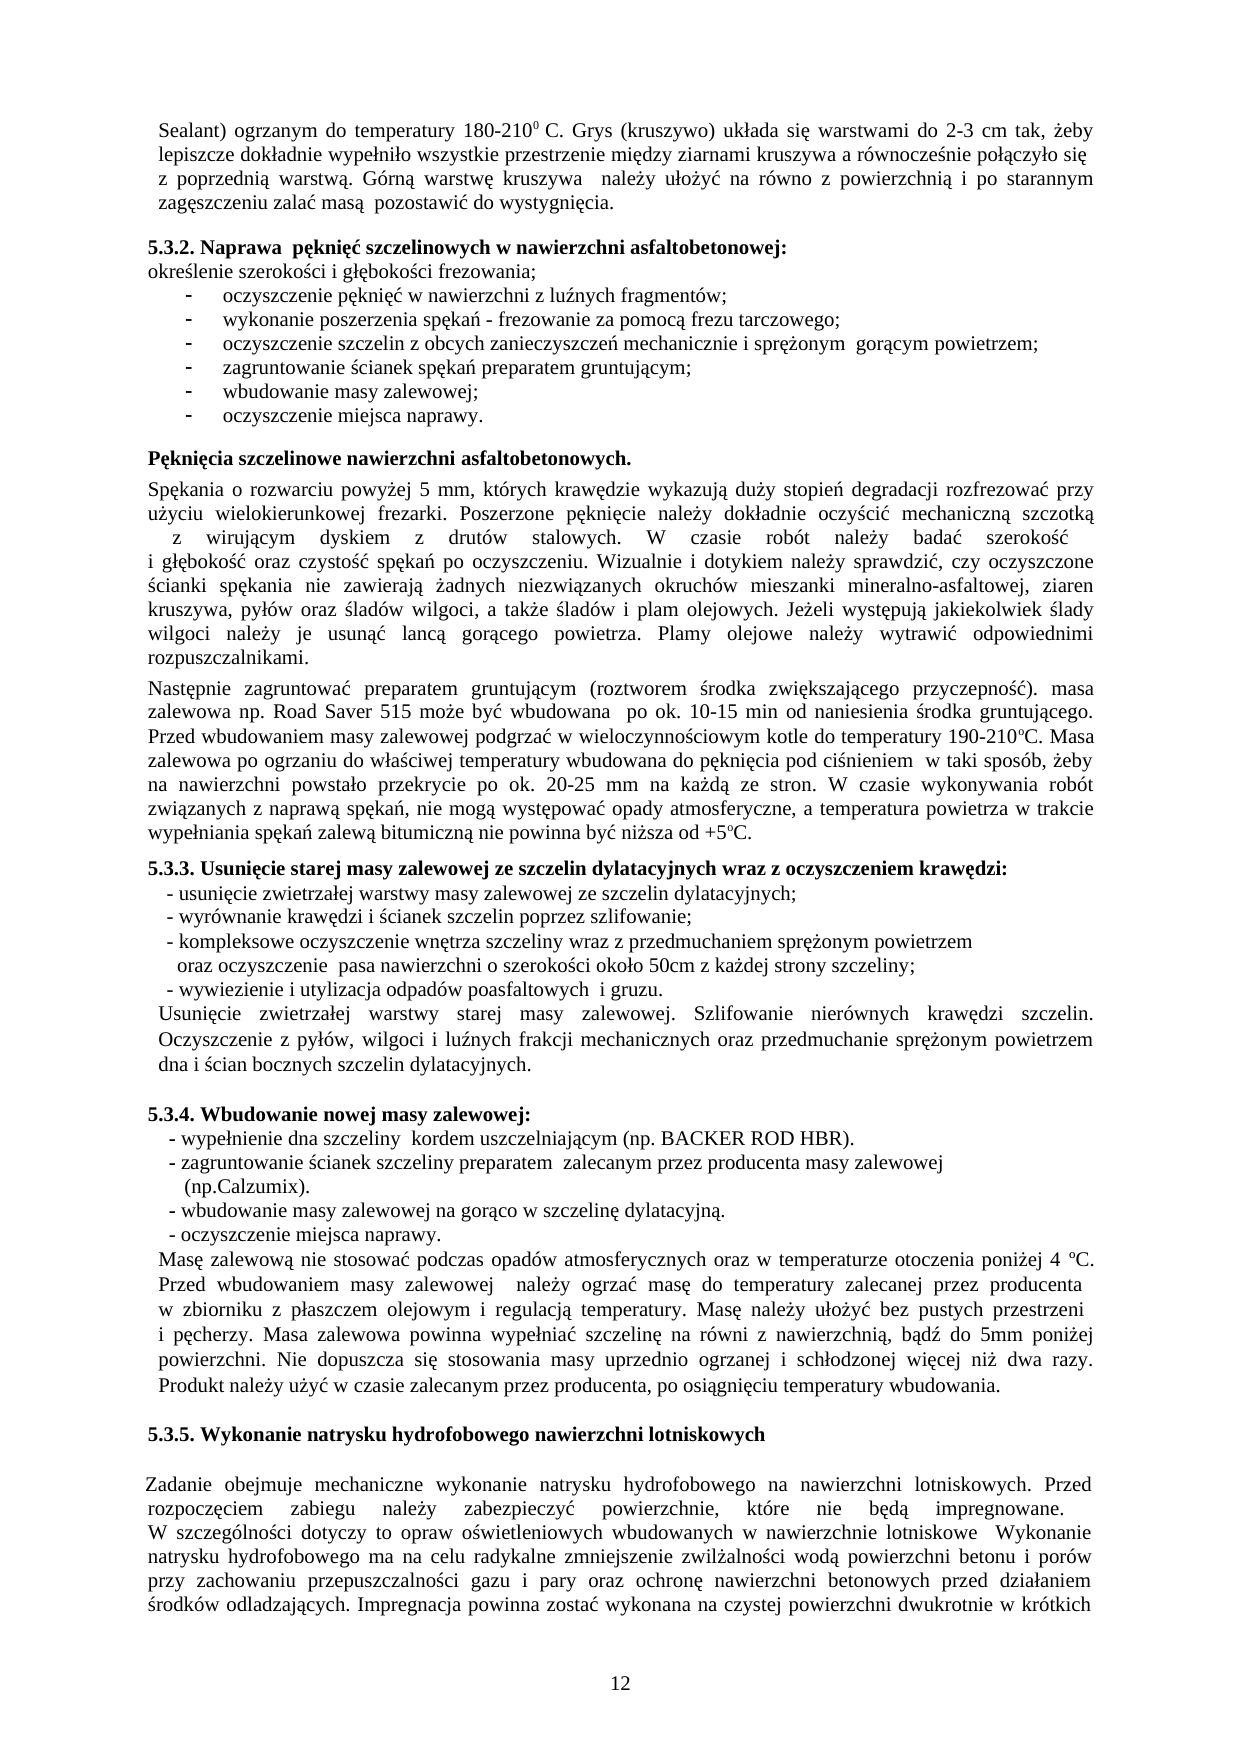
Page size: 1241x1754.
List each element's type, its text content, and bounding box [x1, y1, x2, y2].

text - usunięcie zwietrzałej warstwy masy zalewowej ze szczelin dylatacyjnych; [148, 880, 1092, 904]
text - zagruntowanie ścianek szczeliny preparatem zalecanym przez producenta masy zalewowej (np.Calzumix). [168, 1150, 1139, 1198]
list oczyszczenie szczelin z obcych zanieczyszczeń mechanicznie i sprężonym gorącym powietrzem; [185, 331, 1092, 355]
text - oczyszczenie miejsca naprawy. [148, 1222, 1092, 1246]
text Pęknięcia szczelinowe nawierzchni asfaltobetonowych. [148, 446, 1092, 470]
text Spękania o rozwarciu powyżej , których krawędzie wykazują duży stopień degradacji rozfrezować przy użyciu wielokierunkowej frezarki. Poszerzone pęknięcie należy dokładnie oczyścić mechaniczną szczotką z wirującym dyskiem z drutów stalowych. W czasie robót należy badać szerokość i głębokość oraz czystość spękań po oczyszczeniu. Wizualnie i dotykiem należy sprawdzić, czy oczyszczone ścianki spękania nie zawierają żadnych niezwiązanych okruchów mieszanki mineralno-asfaltowej, ziaren kruszywa, pyłów oraz śladów wilgoci, a także śladów i plam olejowych. Jeżeli występują jakiekolwiek ślady wilgoci należy je usunąć lancą gorącego powietrza. Plamy olejowe należy wytrawić odpowiednimi rozpuszczalnikami. [148, 477, 1095, 669]
text Masę zalewową nie stosować podczas opadów atmosferycznych oraz w temperaturze otoczenia poniżej 4 ºC. Przed wbudowaniem masy zalewowej należy ogrzać masę do temperatury zalecanej przez producenta w zbiorniku z płaszczem olejowym i regulacją temperatury. Masę należy ułożyć bez pustych przestrzeni i pęcherzy. Masa zalewowa powinna wypełniać szczelinę na równi z nawierzchnią, bądź do 5mm poniżej powierzchni. Nie dopuszcza się stosowania masy uprzednio ogrzanej i schłodzonej więcej niż dwa razy. Produkt należy użyć w czasie zalecanym przez producenta, po osiągnięciu temperatury wbudowania. [158, 1246, 1094, 1397]
text oraz oczyszczenie pasa nawierzchni o szerokości około 50cm z każdej strony szczeliny; [166, 953, 1092, 977]
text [158, 118, 1094, 216]
text określenie szerokości i głębokości frezowania; [148, 259, 1092, 283]
text - wyrównanie krawędzi i ścianek szczelin poprzez szlifowanie; [148, 904, 1092, 928]
list wykonanie poszerzenia spękań - frezowanie za pomocą frezu tarczowego; [185, 307, 1092, 331]
text 5.3.3. Usunięcie starej masy zalewowej ze szczelin dylatacyjnych wraz z oczyszczeniem krawędzi: [148, 856, 1092, 880]
text - kompleksowe oczyszczenie wnętrza szczeliny wraz z przedmuchaniem sprężonym powietrzem [166, 928, 1092, 953]
list zagruntowanie ścianek spękań preparatem gruntującym; [185, 355, 1092, 379]
list oczyszczenie pęknięć w nawierzchni z luźnych fragmentów; [185, 283, 1092, 307]
list wbudowanie masy zalewowej; [185, 379, 1092, 403]
text - wbudowanie masy zalewowej na gorąco w szczelinę dylatacyjną. [148, 1198, 1092, 1222]
text - wywiezienie i utylizacja odpadów poasfaltowych i gruzu. [166, 977, 1092, 1001]
text - wypełnienie dna szczeliny kordem uszczelniającym (np. BACKER ROD HBR). [168, 1126, 1092, 1150]
text Następnie zagruntować preparatem gruntującym (roztworem środka zwiększającego przyczepność). masa zalewowa np. Road Saver 515 może być wbudowana po ok. 10-15 min od naniesienia środka gruntującego. Przed wbudowaniem masy zalewowej podgrzać w wieloczynnościowym kotle do temperatury 190-210oC. Masa zalewowa po ogrzaniu do właściwej temperatury wbudowana do pęknięcia pod ciśnieniem w taki sposób, żeby na nawierzchni powstało przekrycie po ok. 20- na każdą ze stron. W czasie wykonywania robót związanych z naprawą spękań, nie mogą występować opady atmosferyczne, a temperatura powietrza w trakcie wypełniania spękań zalewą bitumiczną nie powinna być niższa od +5oC. [148, 675, 1094, 844]
text Usunięcie zwietrzałej warstwy starej masy zalewowej. Szlifowanie nierównych krawędzi szczelin. Oczyszczenie z pyłów, wilgoci i luźnych frakcji mechanicznych oraz przedmuchanie sprężonym powietrzem dna i ścian bocznych szczelin dylatacyjnych. [158, 1001, 1094, 1076]
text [145, 1472, 1092, 1616]
text 5.3.5. Wykonanie natrysku hydrofobowego nawierzchni lotniskowych [148, 1422, 1092, 1446]
text 5.3.4. Wbudowanie nowej masy zalewowej: [148, 1102, 1092, 1126]
list oczyszczenie miejsca naprawy. [185, 403, 1092, 427]
text 5.3.2. Naprawa pęknięć szczelinowych w nawierzchni asfaltobetonowej: [148, 235, 1092, 259]
